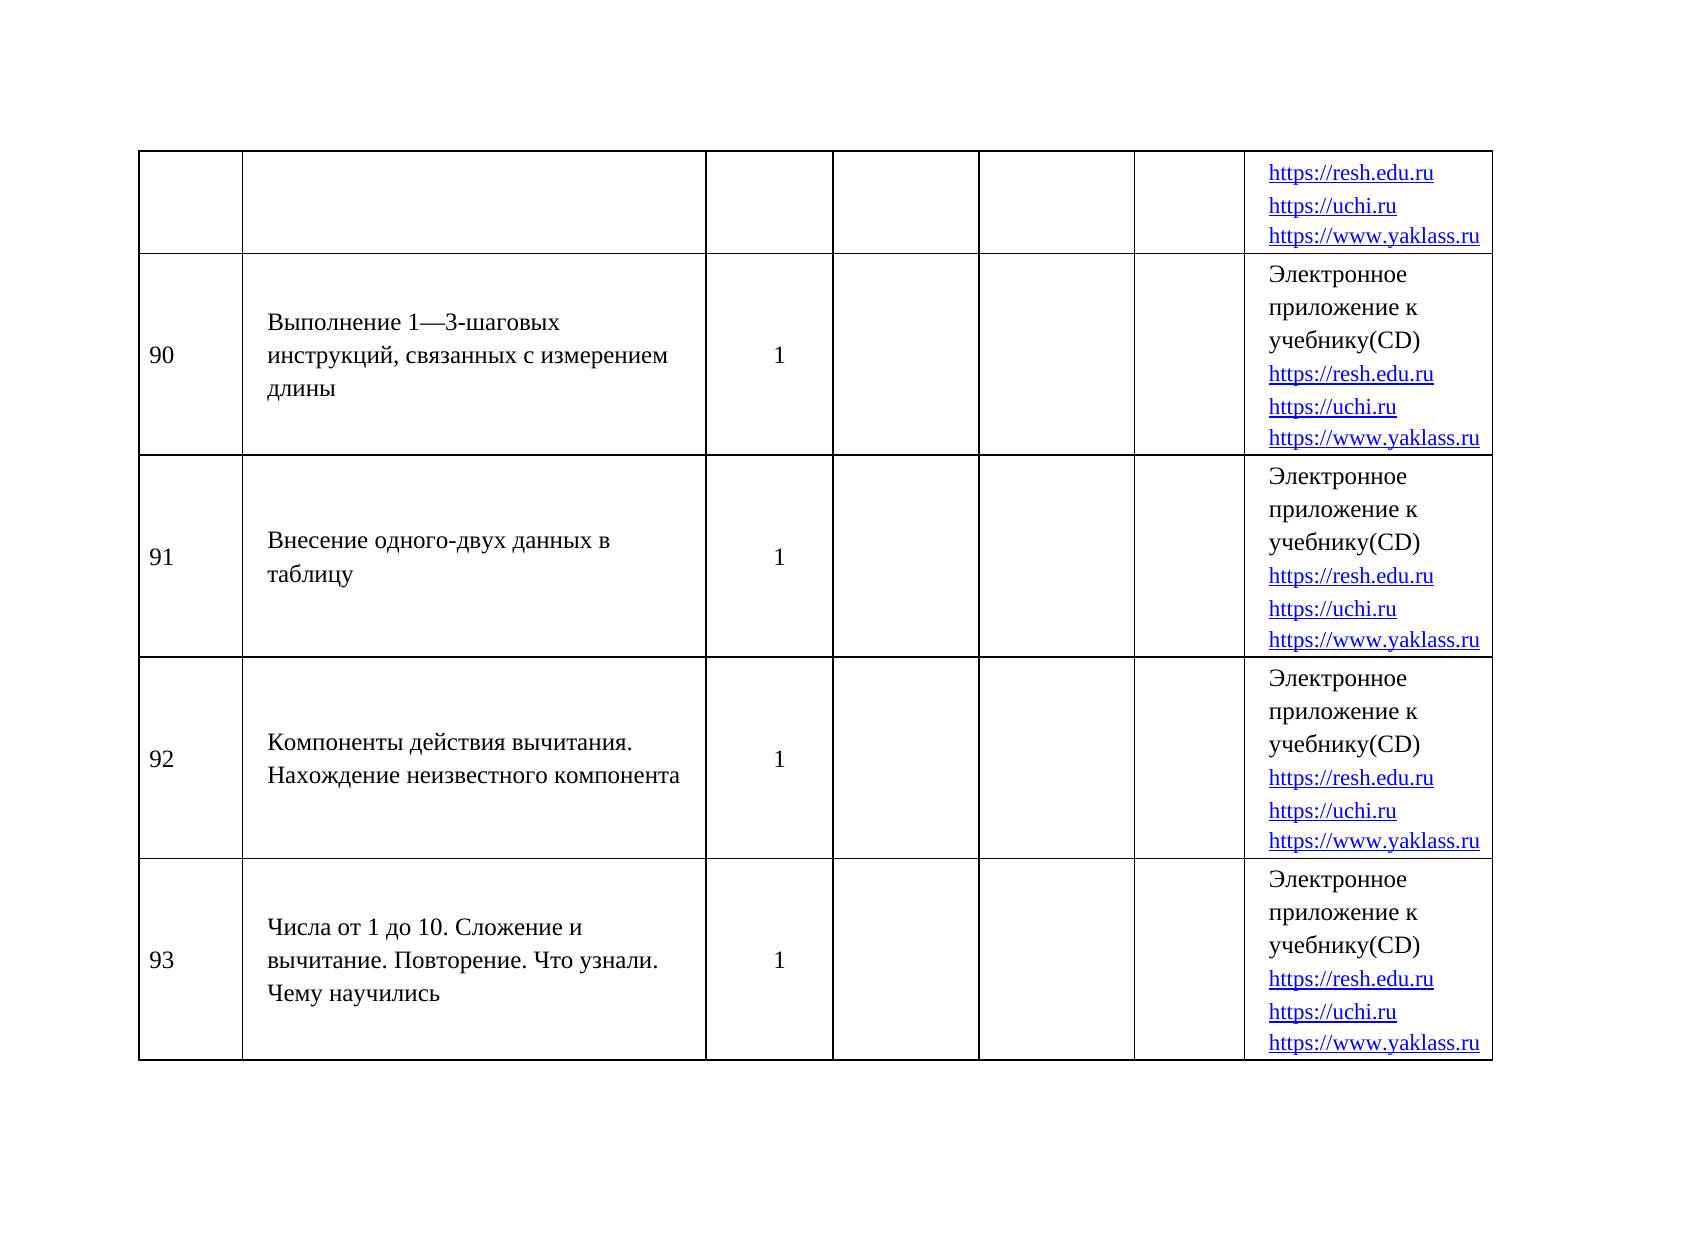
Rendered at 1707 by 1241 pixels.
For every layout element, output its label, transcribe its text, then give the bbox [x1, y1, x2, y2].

table_cell [834, 152, 978, 253]
table_cell [1135, 152, 1244, 253]
table_cell 1 [707, 859, 832, 1059]
table_cell [834, 456, 978, 656]
table_cell Компоненты действия вычитания. Нахождение неизвестного компонента [243, 658, 705, 858]
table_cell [1245, 859, 1492, 1059]
table_cell 1 [707, 456, 832, 656]
table_cell Электронное приложение к учебнику(СD) https://resh.edu.ru https://uchi.ru https://www.yaklass.ru [1245, 456, 1492, 656]
table_cell [1135, 859, 1244, 1059]
table_cell Электронное приложение к учебнику(СD) https://resh.edu.ru https://uchi.ru https://www.yaklass.ru [1245, 254, 1492, 454]
table_cell 1 [707, 658, 832, 858]
table_cell 1 [707, 254, 832, 454]
table_cell Внесение одного-двух данных в таблицу [243, 456, 705, 656]
table_cell [1135, 456, 1244, 656]
table_cell Выполнение 1—3-шаговых инструкций, связанных с измерением длины [243, 254, 705, 454]
table_cell [1135, 658, 1244, 858]
table_cell Электронное приложение к учебнику(СD) https://resh.edu.ru https://uchi.ru https://www.yaklass.ru [1245, 658, 1492, 858]
table_cell 1 [707, 152, 832, 253]
table_cell [980, 254, 1134, 454]
table_cell 91 [140, 456, 242, 656]
table_cell [834, 254, 978, 454]
table_cell Числа от 1 до 10. Сложение и вычитание. Повторение. Что узнали. Чему научились [243, 859, 705, 1059]
table_cell [980, 152, 1134, 253]
table_cell 90 [140, 254, 242, 454]
table_cell 93 [140, 859, 242, 1059]
table_cell 92 [140, 658, 242, 858]
table_cell [834, 658, 978, 858]
table_cell [1135, 254, 1244, 454]
table_cell [980, 859, 1134, 1059]
table_cell [834, 859, 978, 1059]
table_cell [1245, 152, 1492, 253]
table_cell [980, 456, 1134, 656]
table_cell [243, 152, 705, 253]
table_cell 89 [140, 152, 242, 253]
table_cell [980, 658, 1134, 858]
